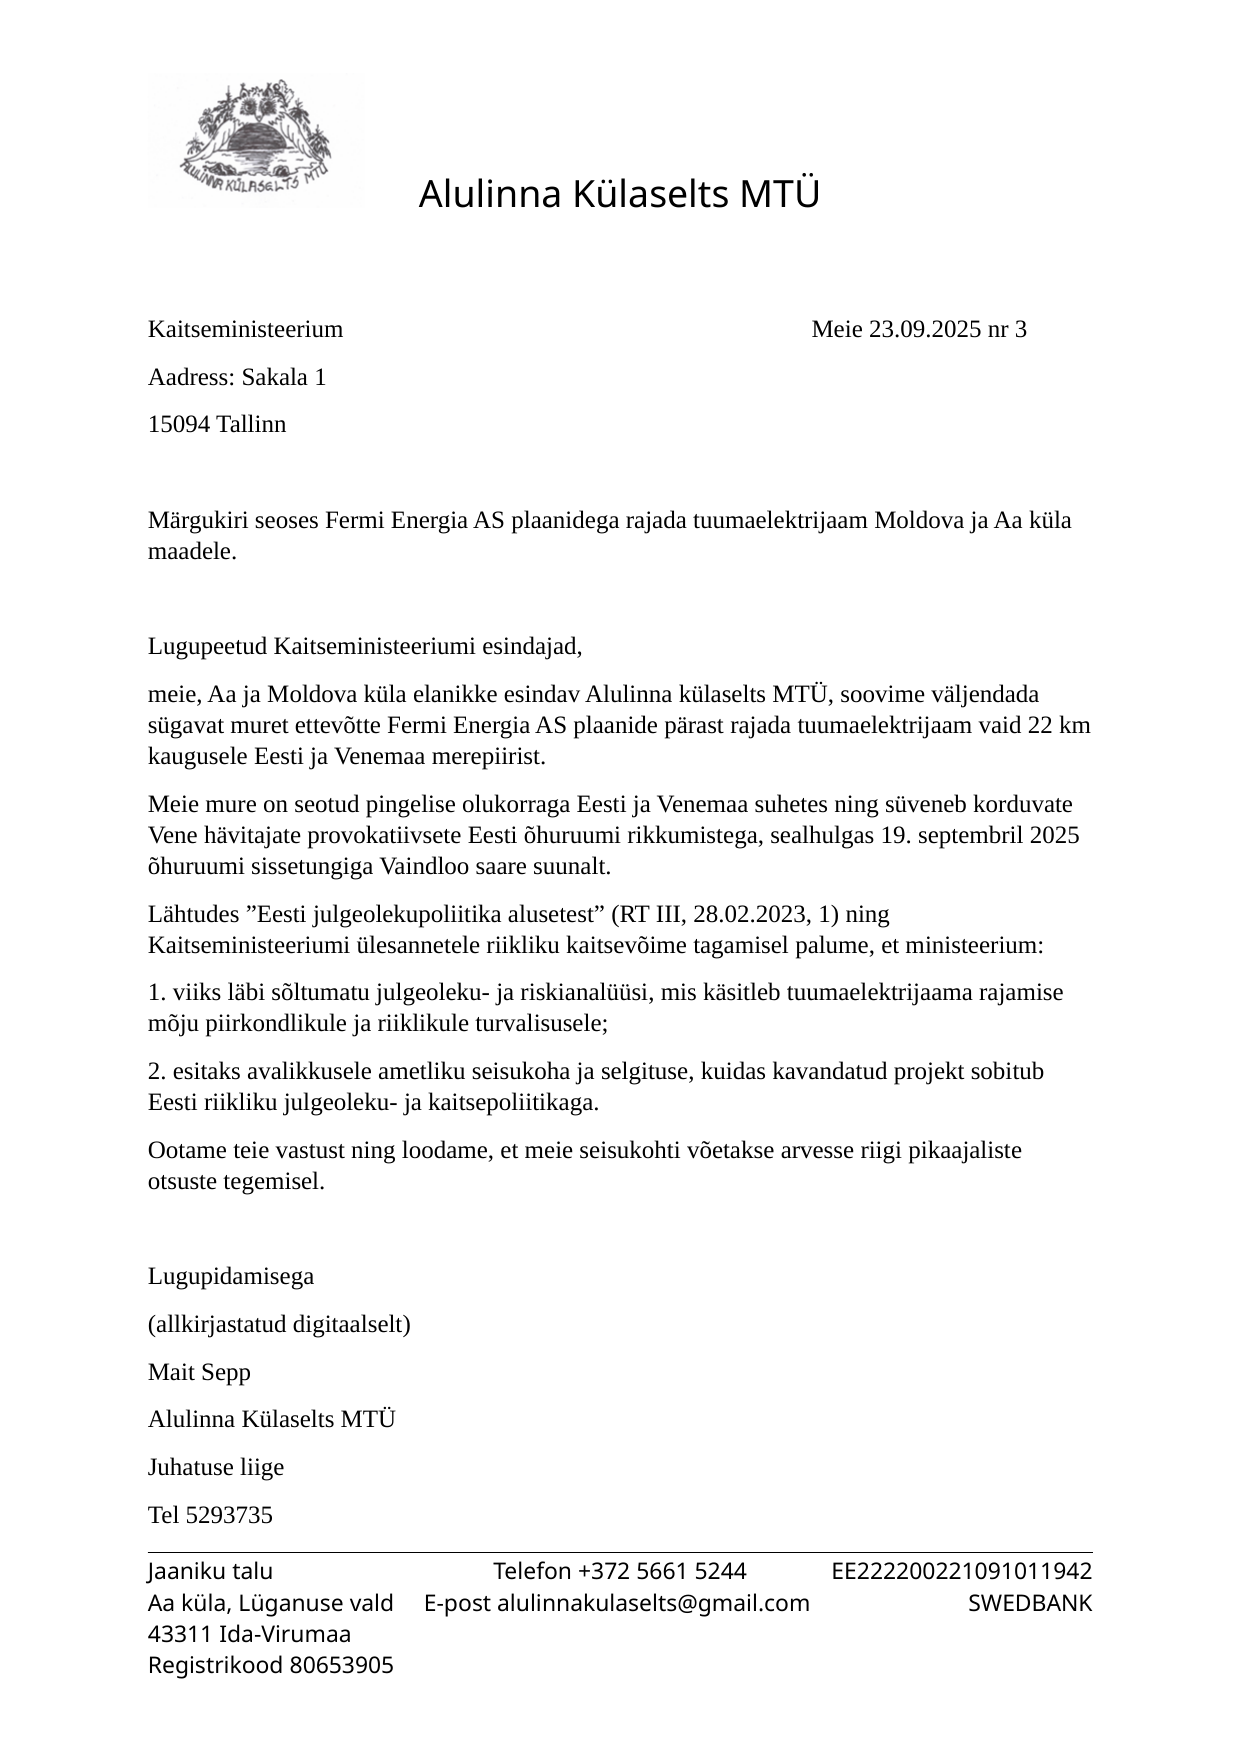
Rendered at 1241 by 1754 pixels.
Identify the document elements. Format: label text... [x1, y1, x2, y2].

text Juhatuse liige [148, 1452, 1093, 1481]
text Kaitseministeerium Meie 23.09.2025 nr 3 [148, 314, 1093, 343]
text Lugupidamisega [148, 1261, 1093, 1290]
text Tel 5293735 [148, 1500, 1093, 1529]
text Lugupeetud Kaitseministeeriumi esindajad, [148, 631, 1093, 660]
text meie, Aa ja Moldova küla elanikke esindav Alulinna külaselts MTÜ, soovime väljendada sügavat muret ettevõtte Fermi Energia AS plaanide pärast rajada tuumaelektrijaam vaid 22 km kaugusele Eesti ja Venemaa merepiirist. [148, 679, 1093, 770]
text Alulinna Külaselts MTÜ [148, 1404, 1093, 1433]
text Meie mure on seotud pingelise olukorraga Eesti ja Venemaa suhetes ning süveneb korduvate Vene hävitajate provokatiivsete Eesti õhuruumi rikkumistega, sealhulgas 19. septembril 2025 õhuruumi sissetungiga Vaindloo saare suunalt. [148, 789, 1093, 880]
text (allkirjastatud digitaalselt) [148, 1309, 1093, 1338]
text 2. esitaks avalikkusele ametliku seisukoha ja selgituse, kuidas kavandatud projekt sobitub Eesti riikliku julgeoleku- ja kaitsepoliitikaga. [148, 1056, 1093, 1116]
text Mait Sepp [148, 1357, 1093, 1386]
text Ootame teie vastust ning loodame, et meie seisukohti võetakse arvesse riigi pikaajaliste otsuste tegemisel. [148, 1135, 1093, 1195]
text 15094 Tallinn [148, 409, 1093, 438]
text Aadress: Sakala 1 [148, 362, 1093, 391]
text Märgukiri seoses Fermi Energia AS plaanidega rajada tuumaelektrijaam Moldova ja Aa küla maadele. [148, 505, 1093, 565]
text 1. viiks läbi sõltumatu julgeoleku- ja riskianalüüsi, mis käsitleb tuumaelektrijaama rajamise mõju piirkondlikule ja riiklikule turvalisusele; [148, 977, 1093, 1037]
text Lähtudes ”Eesti julgeolekupoliitika alusetest” (RT III, 28.02.2023, 1) ning Kaitseministeeriumi ülesannetele riikliku kaitsevõime tagamisel palume, et ministeerium: [148, 899, 1093, 958]
picture [147, 73, 365, 208]
